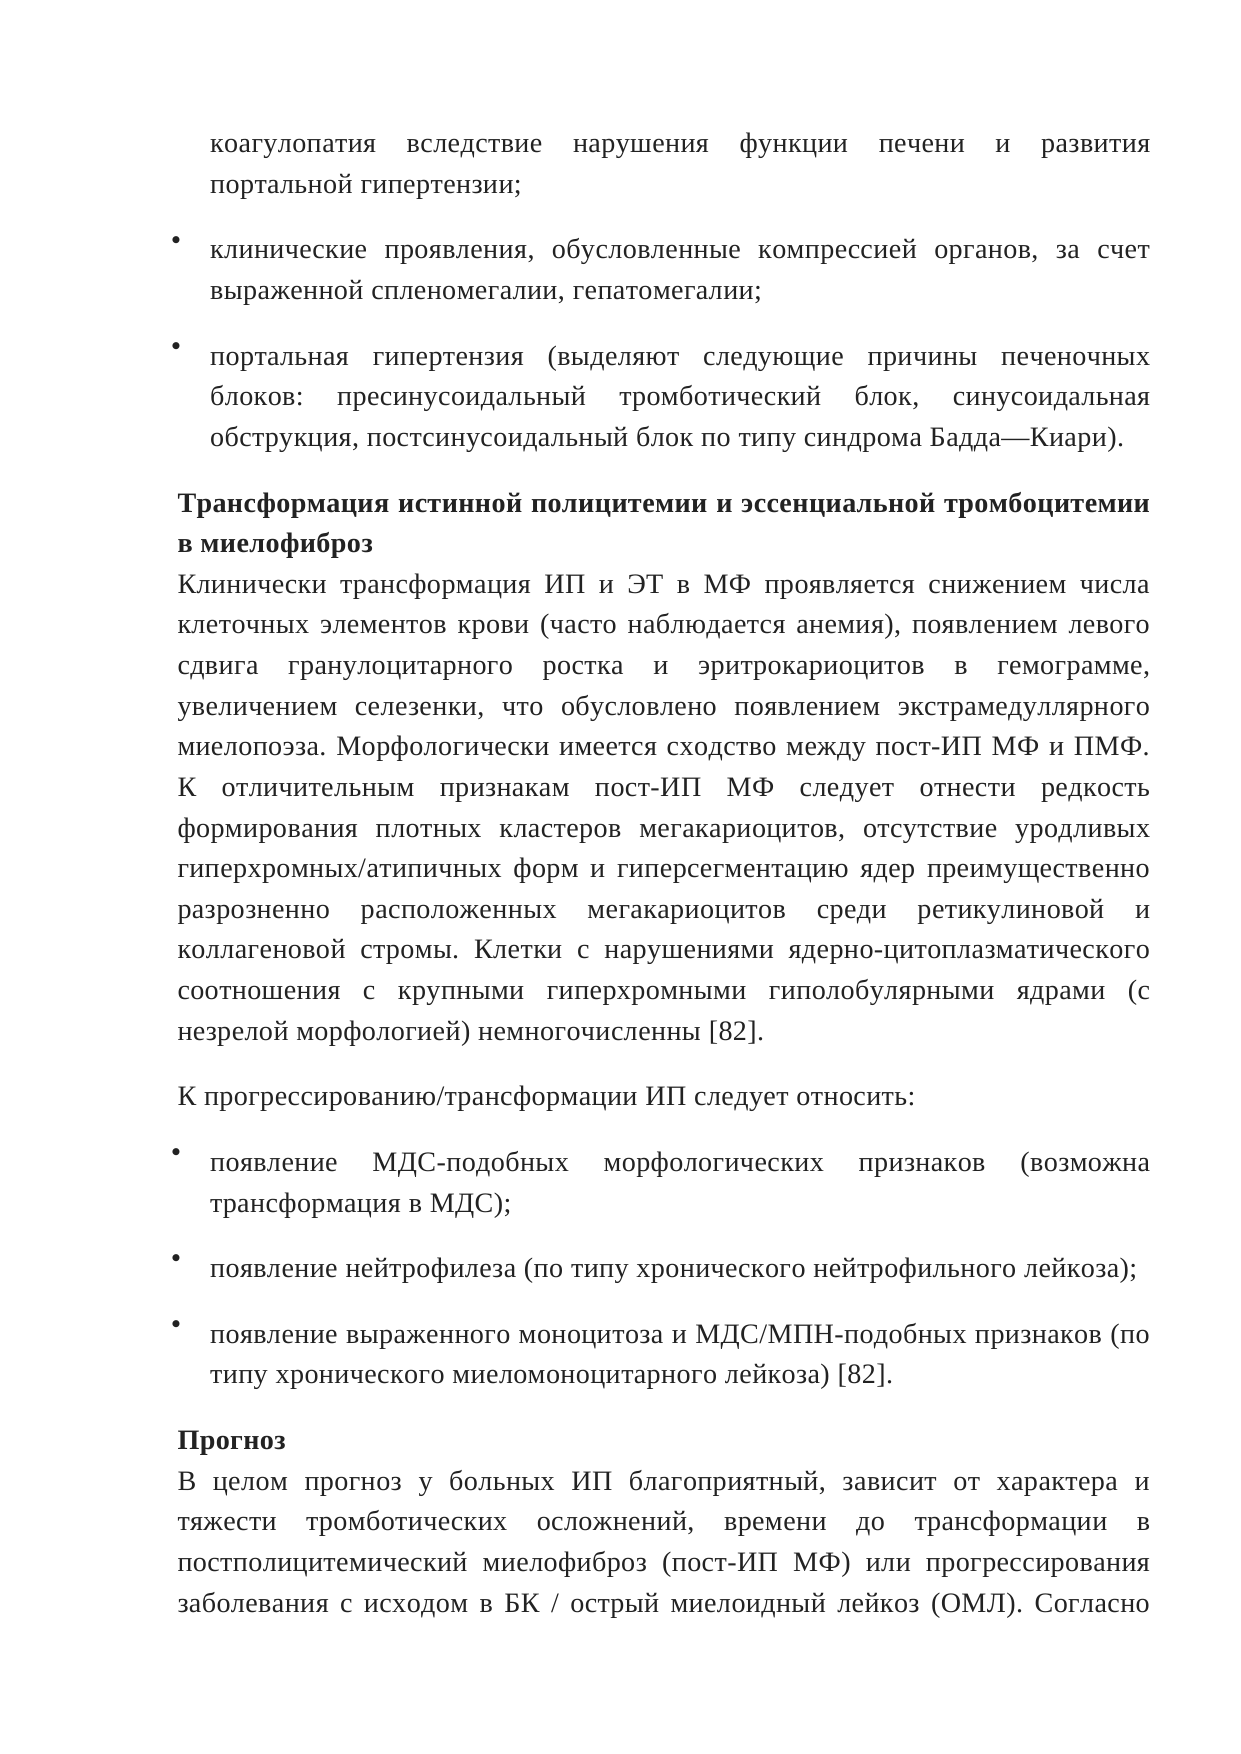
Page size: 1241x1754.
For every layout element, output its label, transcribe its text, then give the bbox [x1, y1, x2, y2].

text Клинически трансформация ИП и ЭТ в МФ проявляется снижением числа клеточных элементов крови (часто наблюдается анемия), появлением левого сдвига гранулоцитарного ростка и эритрокариоцитов в гемограмме, увеличением селезенки, что обусловлено появлением экстрамедуллярного миелопоэза. Морфологически имеется сходство между пост-ИП МФ и ПМФ. К отличительным признакам пост-ИП МФ следует отнести редкость формирования плотных кластеров мегакариоцитов, отсутствие уродливых гиперхромных/атипичных форм и гиперсегментацию ядер преимущественно разрозненно расположенных мегакариоцитов среди ретикулиновой и коллагеновой стромы. Клетки с нарушениями ядерно-цитоплазматического соотношения с крупными гиперхромными гиполобулярными ядрами (с незрелой морфологией) немногочисленны [82]. [177, 559, 1152, 1046]
list появление нейтрофилеза (по типу хронического нейтрофильного лейкоза); [172, 1243, 1152, 1284]
list появление выраженного моноцитоза и МДС/МПН-подобных признаков (по типу хронического миеломоноцитарного лейкоза) [82]. [172, 1309, 1152, 1390]
list появление МДС-подобных морфологических признаков (возможна трансформация в МДС); [172, 1137, 1152, 1218]
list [172, 118, 1152, 199]
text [177, 1456, 1152, 1618]
text Трансформация истинной полицитемии и эссенциальной тромбоцитемии в миелофиброз [177, 477, 1152, 559]
list портальная гипертензия (выделяют следующие причины печеночных блоков: пресинусоидальный тромботический блок, синусоидальная обструкция, постсинусоидальный блок по типу синдрома Бадда—Киари). [172, 331, 1152, 452]
list клинические проявления, обусловленные компрессией органов, за счет выраженной спленомегалии, гепатомегалии; [172, 224, 1152, 306]
text Прогноз [177, 1415, 1152, 1456]
text К прогрессированию/трансформации ИП следует относить: [177, 1071, 1152, 1112]
